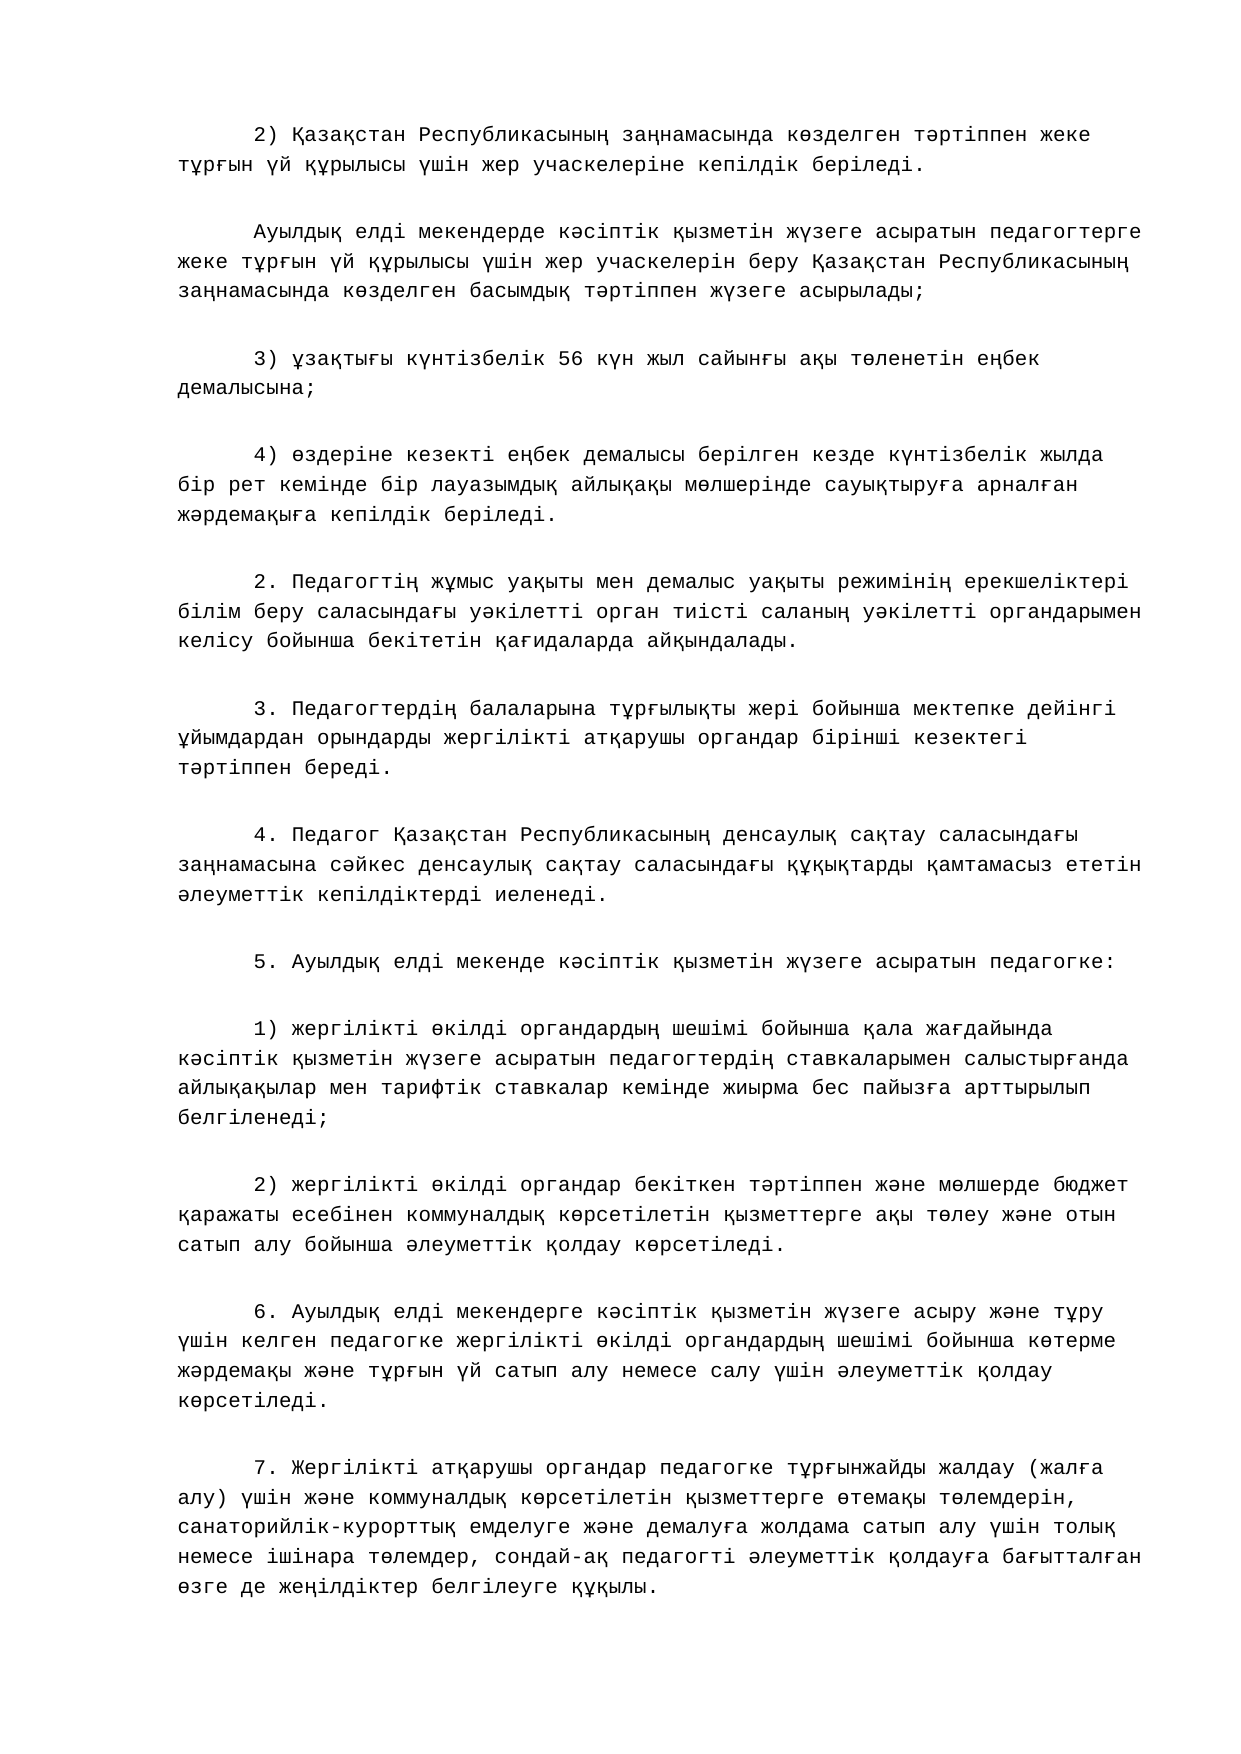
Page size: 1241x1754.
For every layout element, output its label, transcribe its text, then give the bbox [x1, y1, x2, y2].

text 3) ұзақтығы күнтізбелік 56 күн жыл сайынғы ақы төленетін еңбек демалысына; [177, 342, 1152, 401]
text 4. Педагог Қазақстан Республикасының денсаулық сақтау саласындағы заңнамасына сәйкес денсаулық сақтау саласындағы құқықтарды қамтамасыз ететін әлеуметтік кепілдіктерді иеленеді. [177, 818, 1152, 907]
text 1) жергілікті өкілді органдардың шешімі бойынша қала жағдайында кәсіптік қызметін жүзеге асыратын педагогтердің ставкаларымен салыстырғанда айлықақылар мен тарифтік ставкалар кемінде жиырма бес пайызға арттырылып белгіленеді; [177, 1012, 1152, 1131]
text 6. Ауылдық елді мекендерге кәсіптік қызметін жүзеге асыру және тұру үшін келген педагогке жергілікті өкілді органдардың шешімі бойынша көтерме жәрдемақы және тұрғын үй сатып алу немесе салу үшін әлеуметтік қолдау көрсетіледі. [177, 1295, 1152, 1413]
text 5. Ауылдық елді мекенде кәсіптік қызметін жүзеге асыратын педагогке: [177, 945, 1152, 974]
text 3. Педагогтердің балаларына тұрғылықты жері бойынша мектепке дейінгі ұйымдардан орындарды жергілікті атқарушы органдар бірінші кезектегі тәртіппен береді. [177, 692, 1152, 781]
text 2) Қазақстан Республикасының заңнамасында көзделген тәртіппен жеке тұрғын үй құрылысы үшін жер учаскелеріне кепілдік беріледі. [177, 118, 1152, 177]
text 2. Педагогтің жұмыс уақыты мен демалыс уақыты режимінің ерекшеліктері білім беру саласындағы уәкілетті орган тиісті саланың уәкілетті органдарымен келісу бойынша бекітетін қағидаларда айқындалады. [177, 565, 1152, 654]
text 4) өздеріне кезекті еңбек демалысы берілген кезде күнтізбелік жылда бір рет кемінде бір лауазымдық айлықақы мөлшерінде сауықтыруға арналған жәрдемақыға кепілдік беріледі. [177, 438, 1152, 527]
text 2) жергілікті өкілді органдар бекіткен тәртіппен және мөлшерде бюджет қаражаты есебінен коммуналдық көрсетілетін қызметтерге ақы төлеу және отын сатып алу бойынша әлеуметтік қолдау көрсетіледі. [177, 1168, 1152, 1257]
text 7. Жергілікті атқарушы органдар педагогке тұрғынжайды жалдау (жалға алу) үшін және коммуналдық көрсетілетін қызметтерге өтемақы төлемдерін, санаторийлік-курорттық емделуге және демалуға жолдама сатып алу үшін толық немесе ішінара төлемдер, сондай-ақ педагогті әлеуметтік қолдауға бағытталған өзге де жеңілдіктер белгілеуге құқылы. [177, 1451, 1152, 1599]
text Ауылдық елді мекендерде кәсіптік қызметін жүзеге асыратын педагогтерге жеке тұрғын үй құрылысы үшін жер учаскелерін беру Қазақстан Республикасының заңнамасында көзделген басымдық тәртіппен жүзеге асырылады; [177, 215, 1152, 304]
